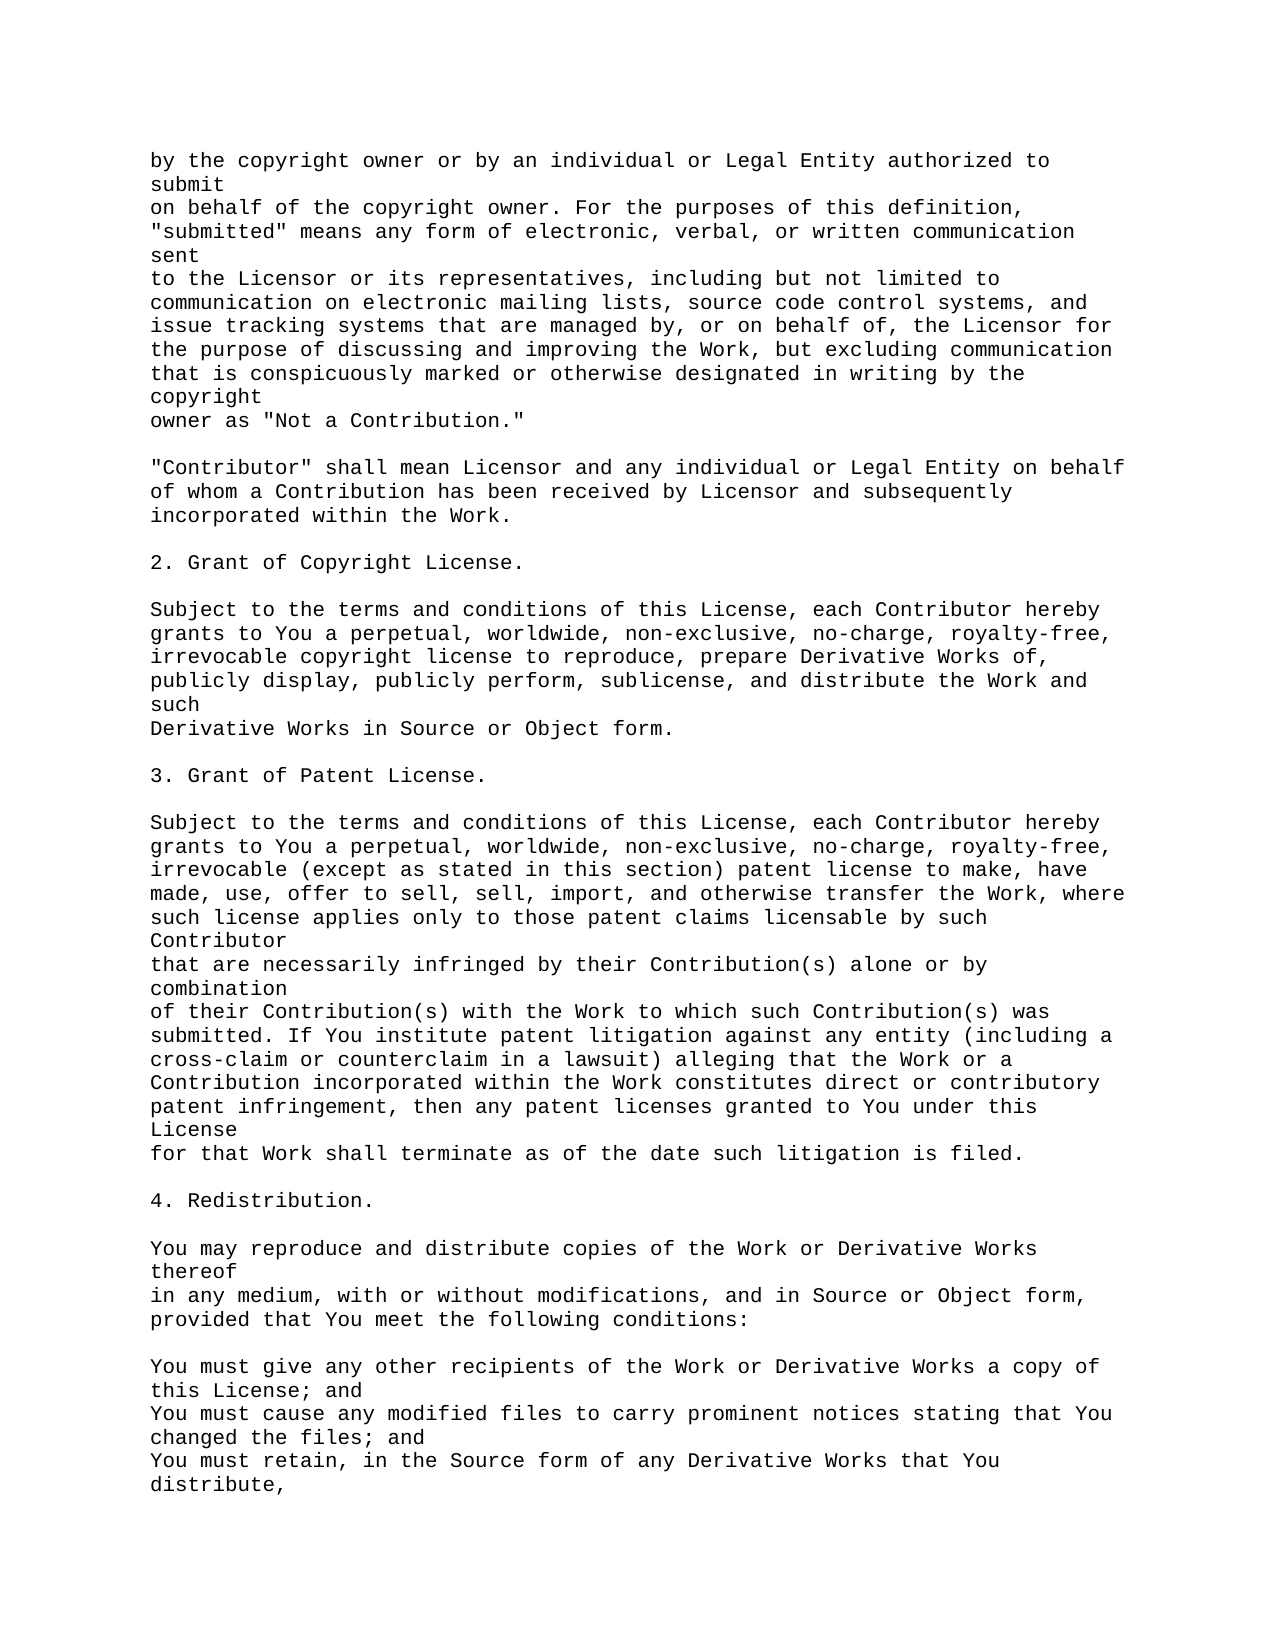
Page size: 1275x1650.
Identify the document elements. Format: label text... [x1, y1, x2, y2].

text that is conspicuously marked or otherwise designated in writing by the copyright [150, 363, 1125, 410]
text "submitted" means any form of electronic, verbal, or written communication sent [150, 221, 1125, 268]
text that are necessarily infringed by their Contribution(s) alone or by combination [150, 954, 1125, 1001]
text You must cause any modified files to carry prominent notices stating that You [150, 1403, 1125, 1427]
text publicly display, publicly perform, sublicense, and distribute the Work and such [150, 670, 1125, 717]
text of whom a Contribution has been received by Licensor and subsequently [150, 481, 1125, 505]
text this License; and [150, 1379, 1125, 1403]
text Subject to the terms and conditions of this License, each Contributor hereby [150, 599, 1125, 623]
text 3. Grant of Patent License. [150, 765, 1125, 788]
text changed the files; and [150, 1427, 1125, 1451]
text communication on electronic mailing lists, source code control systems, and [150, 292, 1125, 316]
text Subject to the terms and conditions of this License, each Contributor hereby [150, 812, 1125, 836]
text irrevocable (except as stated in this section) patent license to make, have [150, 859, 1125, 883]
text cross-claim or counterclaim in a lawsuit) alleging that the Work or a [150, 1048, 1125, 1072]
text irrevocable copyright license to reproduce, prepare Derivative Works of, [150, 647, 1125, 670]
text submitted. If You institute patent litigation against any entity (including a [150, 1025, 1125, 1048]
text to the Licensor or its representatives, including but not limited to [150, 268, 1125, 292]
text of their Contribution(s) with the Work to which such Contribution(s) was [150, 1001, 1125, 1025]
text owner as "Not a Contribution." [150, 410, 1125, 434]
text issue tracking systems that are managed by, or on behalf of, the Licensor for [150, 316, 1125, 339]
text 2. Grant of Copyright License. [150, 552, 1125, 576]
text Derivative Works in Source or Object form. [150, 717, 1125, 741]
text "Contributor" shall mean Licensor and any individual or Legal Entity on behalf [150, 457, 1125, 481]
text grants to You a perpetual, worldwide, non-exclusive, no-charge, royalty-free, [150, 836, 1125, 859]
text incorporated within the Work. [150, 505, 1125, 528]
text made, use, offer to sell, sell, import, and otherwise transfer the Work, where [150, 883, 1125, 907]
text You may reproduce and distribute copies of the Work or Derivative Works thereof [150, 1238, 1125, 1285]
text in any medium, with or without modifications, and in Source or Object form, [150, 1285, 1125, 1309]
text such license applies only to those patent claims licensable by such Contributor [150, 907, 1125, 954]
text patent infringement, then any patent licenses granted to You under this License [150, 1096, 1125, 1143]
text provided that You meet the following conditions: [150, 1309, 1125, 1332]
text on behalf of the copyright owner. For the purposes of this definition, [150, 197, 1125, 221]
text by the copyright owner or by an individual or Legal Entity authorized to submit [150, 150, 1125, 197]
text Contribution incorporated within the Work constitutes direct or contributory [150, 1072, 1125, 1096]
text You must give any other recipients of the Work or Derivative Works a copy of [150, 1356, 1125, 1379]
text 4. Redistribution. [150, 1190, 1125, 1214]
text You must retain, in the Source form of any Derivative Works that You distribute, [150, 1451, 1125, 1498]
text for that Work shall terminate as of the date such litigation is filed. [150, 1143, 1125, 1167]
text the purpose of discussing and improving the Work, but excluding communication [150, 339, 1125, 363]
text grants to You a perpetual, worldwide, non-exclusive, no-charge, royalty-free, [150, 623, 1125, 647]
